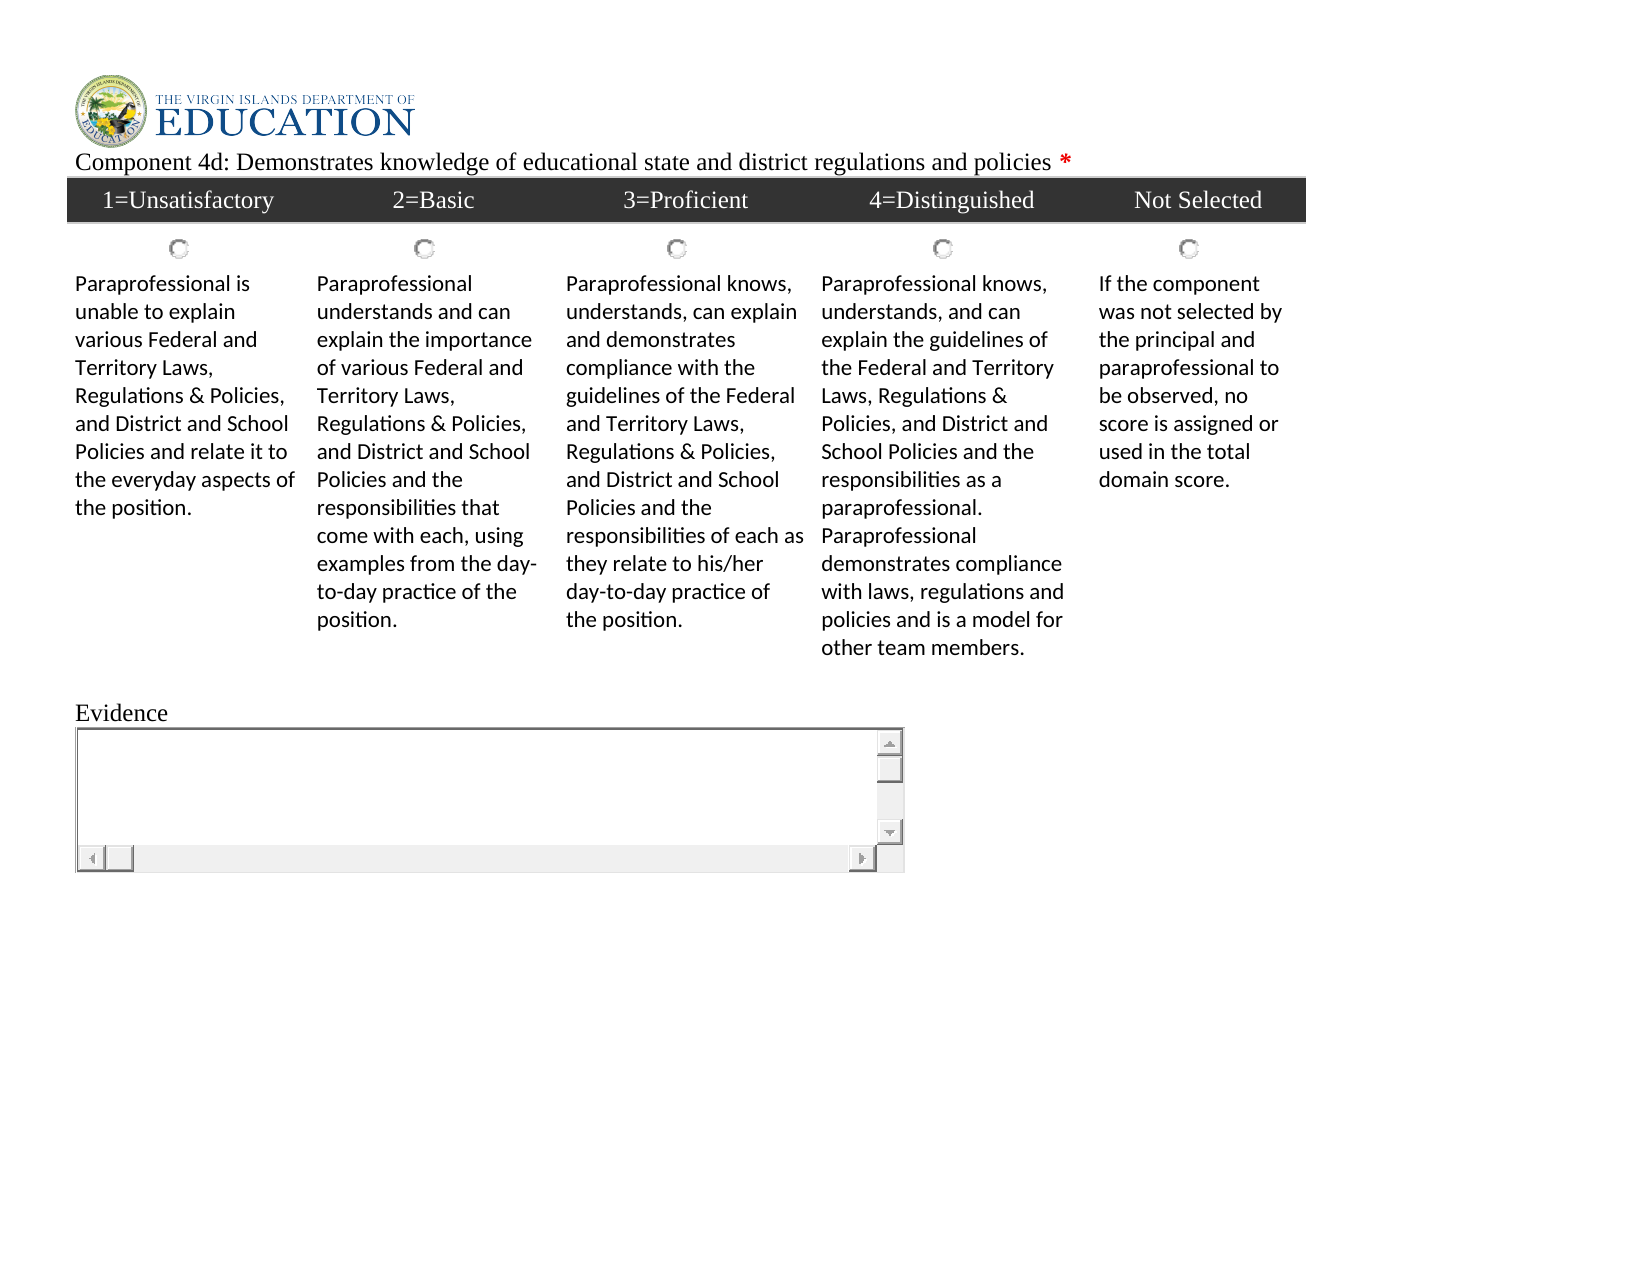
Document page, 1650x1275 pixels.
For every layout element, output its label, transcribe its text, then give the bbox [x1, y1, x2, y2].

table_cell Paraprofessional knows, understands, can explain and demonstrates compliance with the guidelines of the Federal and Territory Laws, Regulations & Policies, and District and School Policies and the responsibilities of each as they relate to his/her day-to-day practice of the position. [558, 224, 813, 698]
table_header 1=Unsatisfactory [67, 178, 309, 222]
table_header 2=Basic [309, 178, 558, 222]
table_cell Paraprofessional is unable to explain various Federal and Territory Laws, Regulations & Policies, and District and School Policies and relate it to the everyday aspects of the position. [67, 224, 309, 698]
text Component 4d: Demonstrates knowledge of educational state and district regulations and policies * [75, 147, 1575, 176]
picture [75, 75, 419, 148]
table_cell Paraprofessional understands and can explain the importance of various Federal and Territory Laws, Regulations & Policies, and District and School Policies and the responsibilities that come with each, using examples from the day-to-day practice of the position. [309, 224, 558, 698]
table_cell If the component was not selected by the principal and paraprofessional to be observed, no score is assigned or used in the total domain score. [1091, 224, 1306, 698]
table_cell Paraprofessional knows, understands, and can explain the guidelines of the Federal and Territory Laws, Regulations & Policies, and District and School Policies and the responsibilities as a paraprofessional. Paraprofessional demonstrates compliance with laws, regulations and policies and is a model for other team members. [813, 224, 1091, 698]
table_header 4=Distinguished [813, 178, 1091, 222]
table_header 3=Proficient [558, 178, 813, 222]
text Evidence [75, 698, 1575, 727]
table_header Not Selected [1091, 178, 1306, 222]
